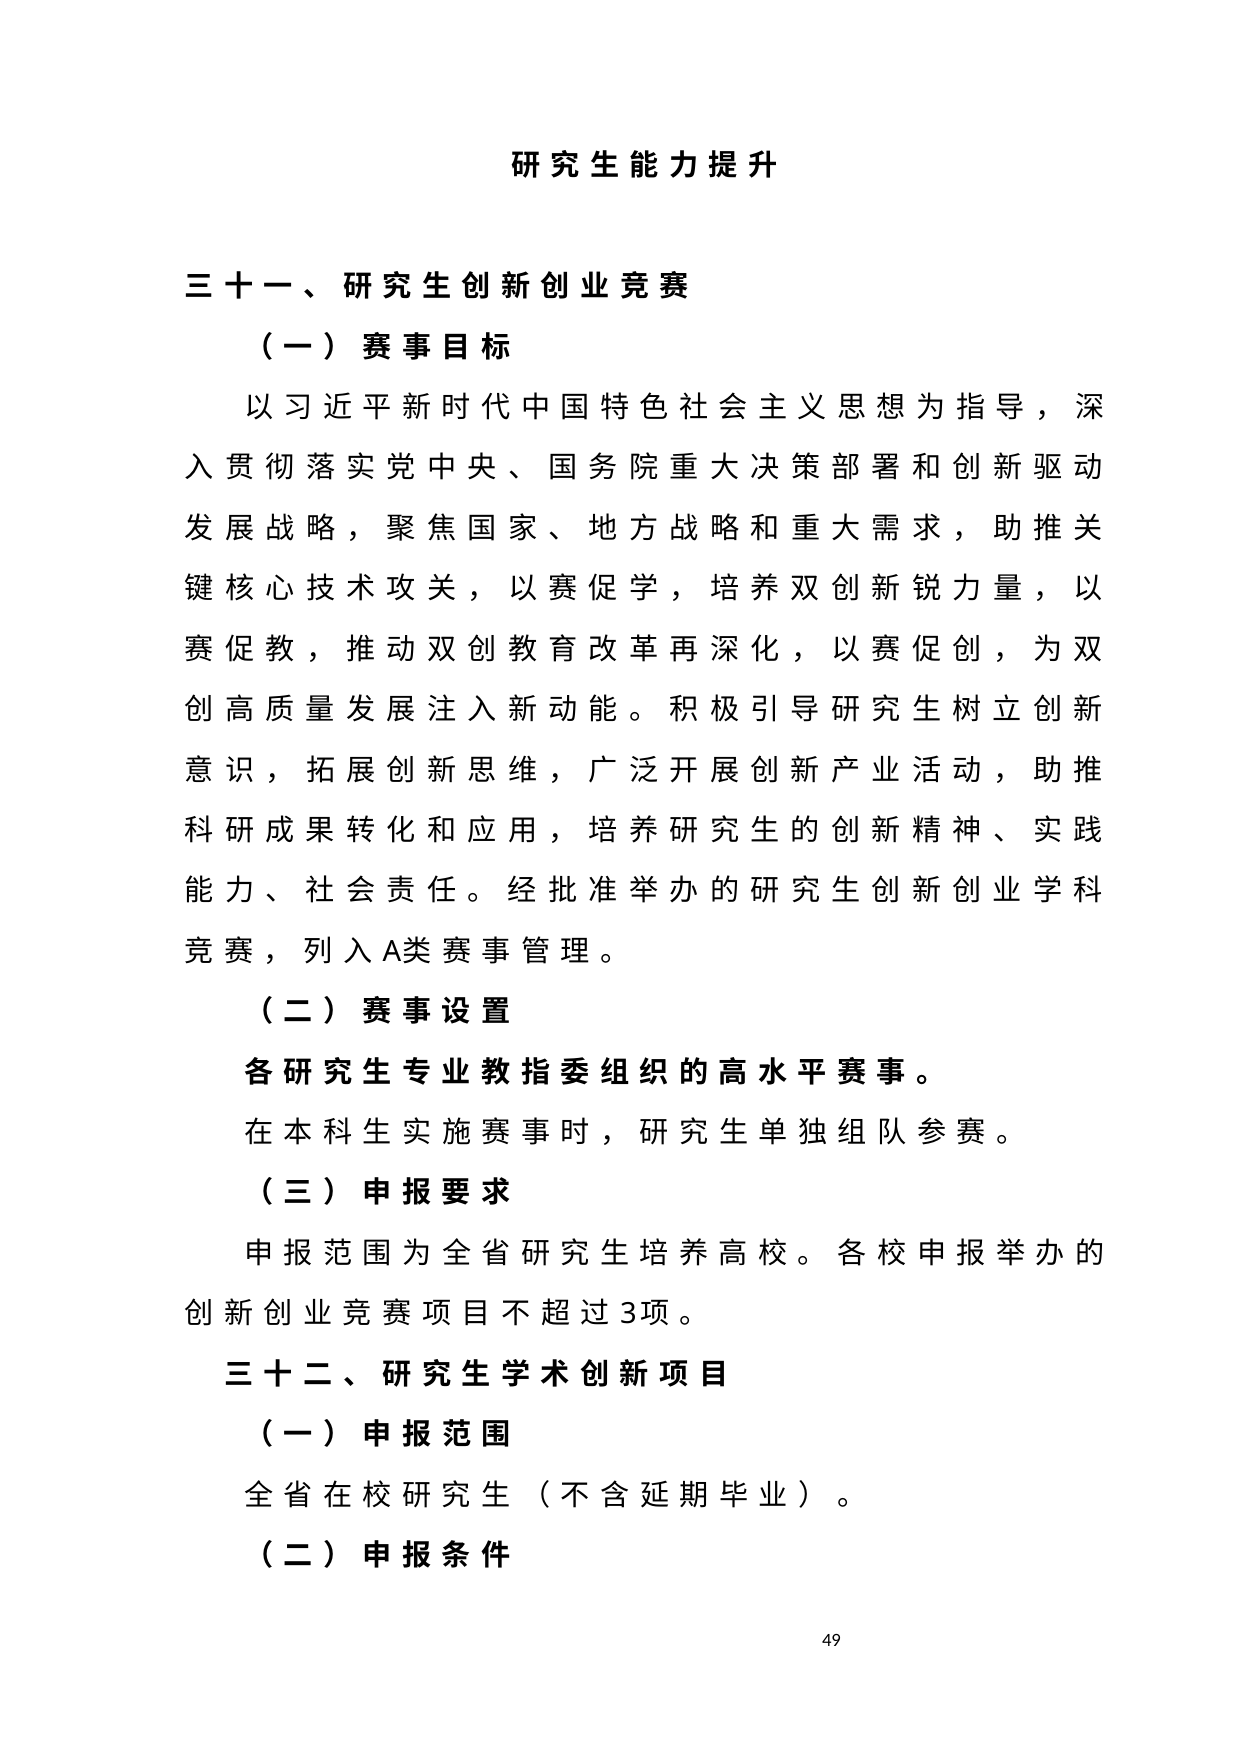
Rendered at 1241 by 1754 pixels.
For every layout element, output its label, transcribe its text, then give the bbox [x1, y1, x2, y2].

text 以习近平新时代中国特色社会主义思想为指导，深入贯彻落实党中央、国务院重大决策部署和创新驱动发展战略，聚焦国家、地方战略和重大需求，助推关键核心技术攻关，以赛促学，培养双创新锐力量，以赛促教，推动双创教育改革再深化，以赛促创，为双创高质量发展注入新动能。积极引导研究生树立创新意识，拓展创新思维，广泛开展创新产业活动，助推科研成果转化和应用，培养研究生的创新精神、实践能力、社会责任。经批准举办的研究生创新创业学科竞赛，列入A类赛事管理。 [184, 374, 1115, 979]
list 申报范围 [184, 1402, 1115, 1462]
text 三十二、研究生学术创新项目 [184, 1341, 1115, 1402]
text （一）赛事目标 [184, 314, 1115, 374]
text （二）赛事设置 [184, 979, 1115, 1039]
text 各研究生专业教指委组织的高水平赛事。 [184, 1039, 1115, 1099]
text 全省在校研究生（不含延期毕业）。 [184, 1462, 1115, 1522]
text （二）申报条件 [184, 1522, 1115, 1583]
text 三十一、研究生创新创业竞赛 [184, 254, 1115, 314]
text 申报范围为全省研究生培养高校。各校申报举办的创新创业竞赛项目不超过3项。 [184, 1220, 1115, 1341]
text 在本科生实施赛事时，研究生单独组队参赛。 [184, 1099, 1115, 1160]
text （三）申报要求 [184, 1160, 1115, 1220]
subtitle 研究生能力提升 [184, 133, 1115, 193]
